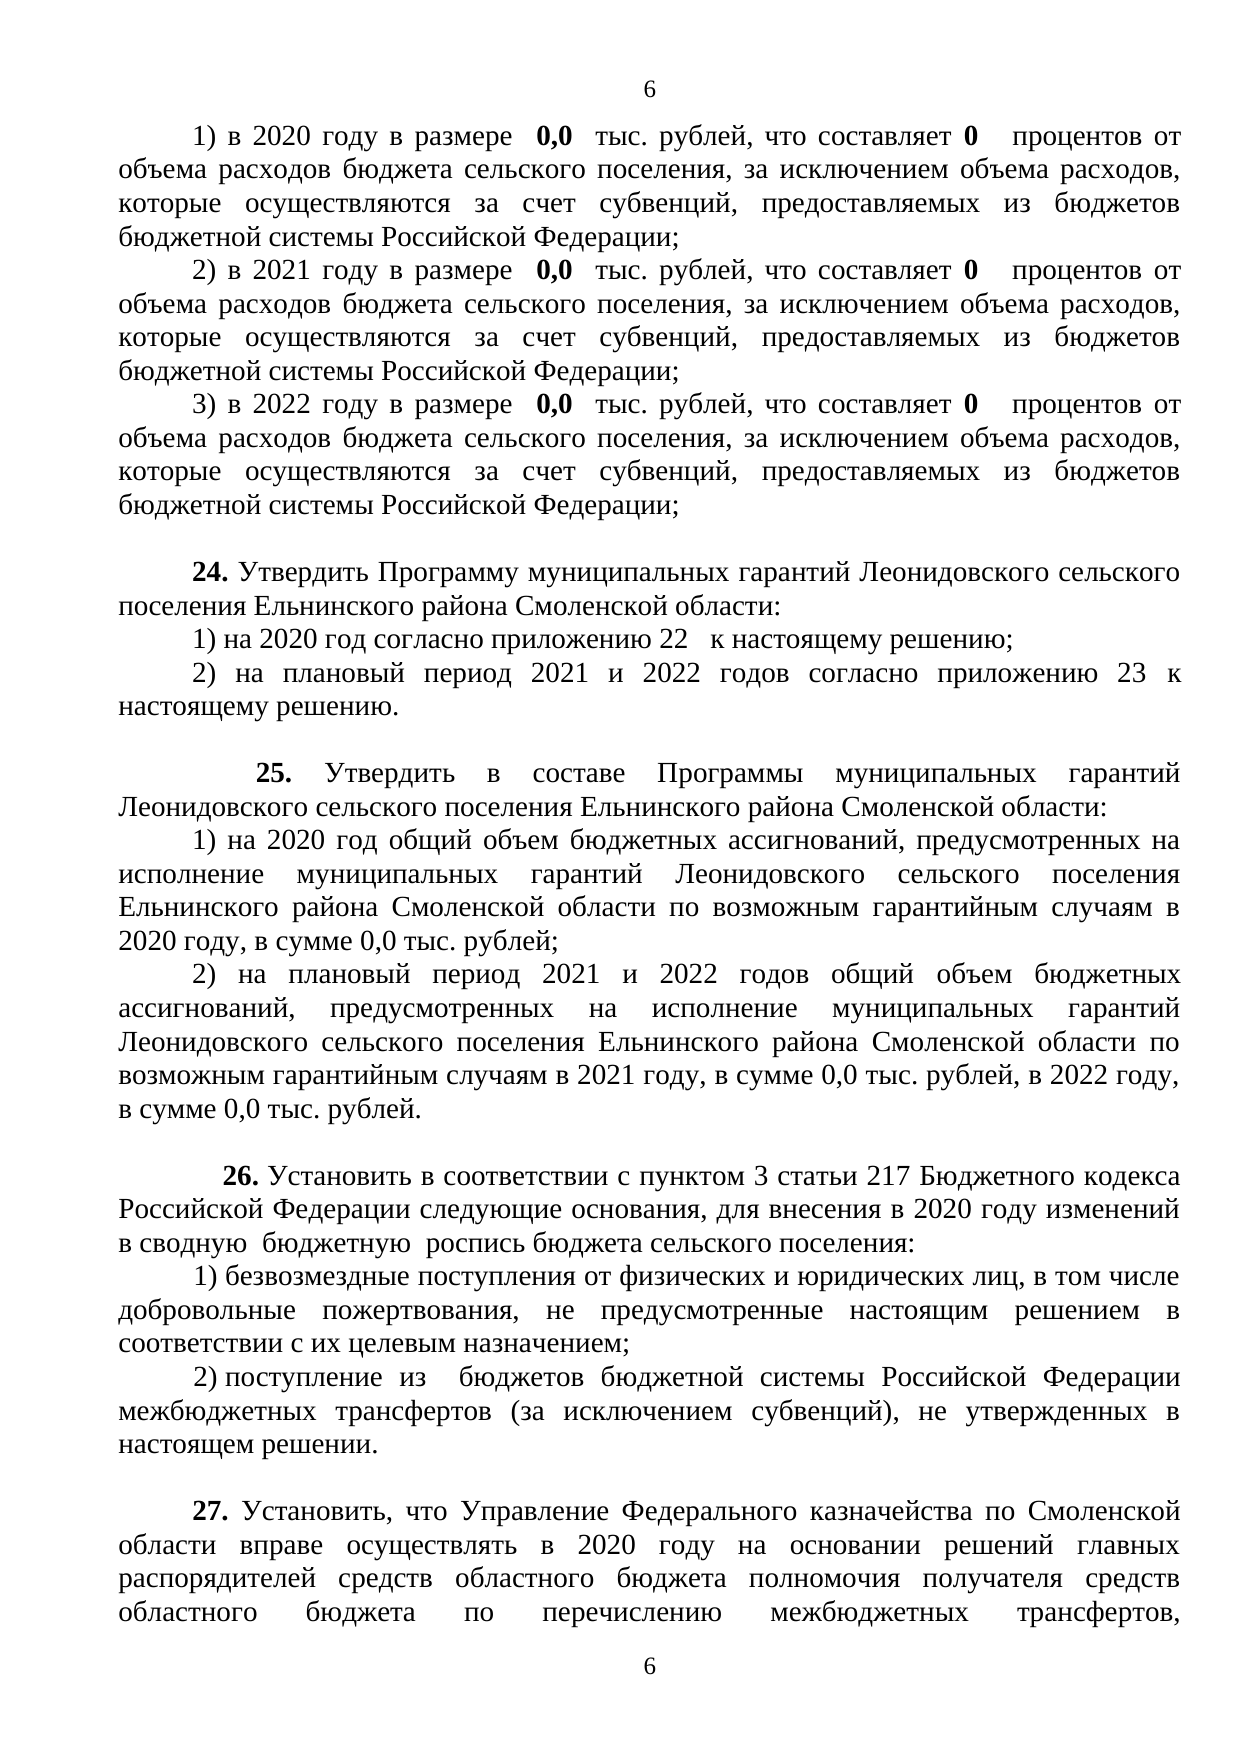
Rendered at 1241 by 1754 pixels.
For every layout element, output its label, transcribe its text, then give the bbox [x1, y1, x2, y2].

text 25. Утвердить в составе Программы муниципальных гарантий Леонидовского сельского поселения Ельнинского района Смоленской области: [118, 755, 1181, 822]
text 2) на плановый период 2021 и 2022 годов общий объем бюджетных ассигнований, предусмотренных на исполнение муниципальных гарантий Леонидовского сельского поселения Ельнинского района Смоленской области по возможным гарантийным случаям в 2021 году, в сумме 0,0 тыс. рублей, в 2022 году, в сумме 0,0 тыс. рублей. [118, 957, 1181, 1124]
text 26. Установить в соответствии с пунктом 3 статьи 217 Бюджетного кодекса Российской Федерации следующие основания, для внесения в 2020 году изменений в сводную бюджетную роспись бюджета сельского поселения: [88, 1158, 1181, 1258]
text 1) на 2020 год общий объем бюджетных ассигнований, предусмотренных на исполнение муниципальных гарантий Леонидовского сельского поселения Ельнинского района Смоленской области по возможным гарантийным случаям в 2020 году, в сумме 0,0 тыс. рублей; [118, 822, 1181, 957]
text 1) безвозмездные поступления от физических и юридических лиц, в том числе добровольные пожертвования, не предусмотренные настоящим решением в соответствии с их целевым назначением; [118, 1258, 1181, 1359]
text 1) в 2020 году в размере 0,0 тыс. рублей, что составляет 0 процентов от объема расходов бюджета сельского поселения, за исключением объема расходов, которые осуществляются за счет субвенций, предоставляемых из бюджетов бюджетной системы Российской Федерации; [118, 118, 1181, 252]
text 2) в 2021 году в размере 0,0 тыс. рублей, что составляет 0 процентов от объема расходов бюджета сельского поселения, за исключением объема расходов, которые осуществляются за счет субвенций, предоставляемых из бюджетов бюджетной системы Российской Федерации; [118, 252, 1181, 386]
text 2) поступление из бюджетов бюджетной системы Российской Федерации межбюджетных трансфертов (за исключением субвенций), не утвержденных в настоящем решении. [118, 1359, 1181, 1460]
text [118, 1493, 1181, 1627]
text 24. Утвердить Программу муниципальных гарантий Леонидовского сельского поселения Ельнинского района Смоленской области: [118, 554, 1181, 621]
text 2) на плановый период 2021 и 2022 годов согласно приложению 23 к настоящему решению. [118, 655, 1181, 722]
text 1) на 2020 год согласно приложению 22 к настоящему решению; [118, 621, 1181, 655]
text 3) в 2022 году в размере 0,0 тыс. рублей, что составляет 0 процентов от объема расходов бюджета сельского поселения, за исключением объема расходов, которые осуществляются за счет субвенций, предоставляемых из бюджетов бюджетной системы Российской Федерации; [118, 386, 1181, 521]
